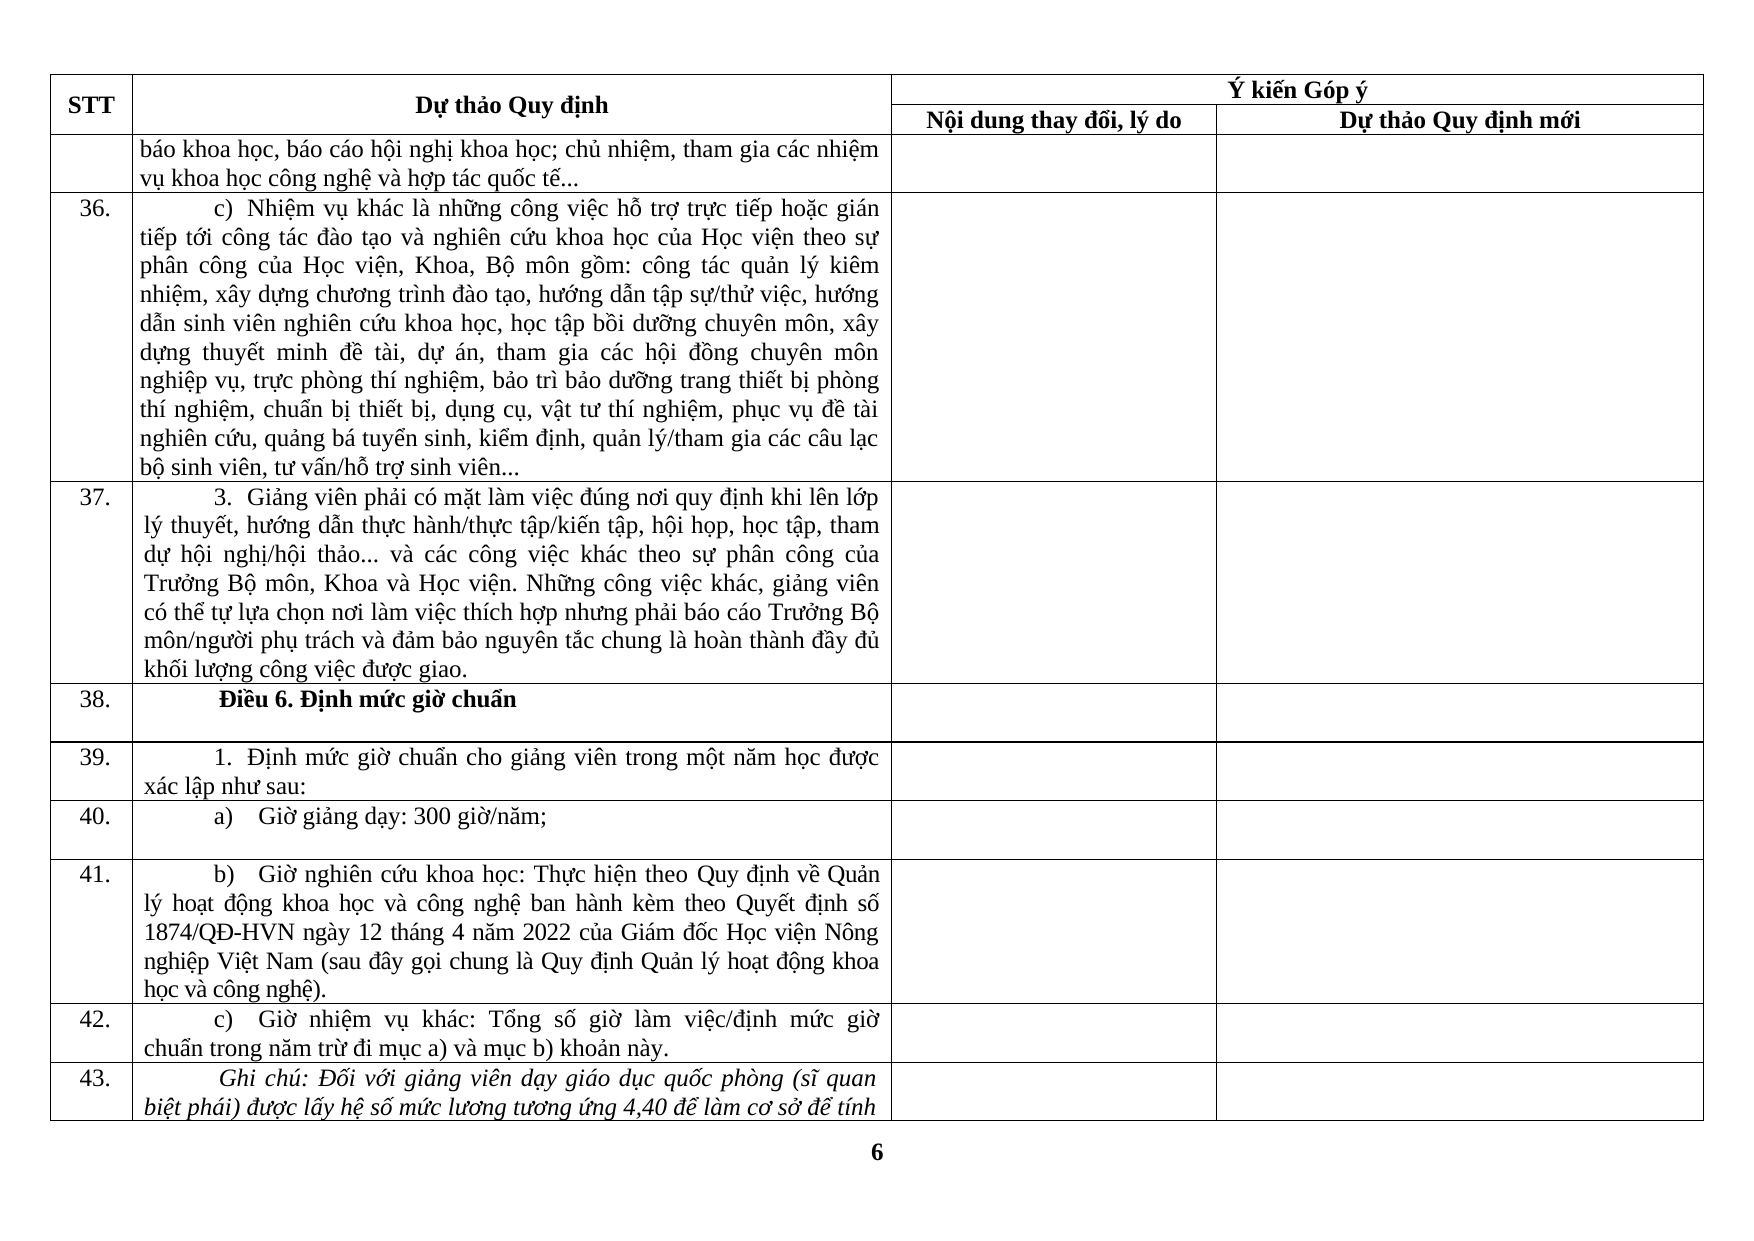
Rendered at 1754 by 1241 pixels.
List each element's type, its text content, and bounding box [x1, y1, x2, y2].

table_cell [51, 482, 132, 683]
table_cell [892, 684, 1216, 741]
table_cell [51, 135, 132, 192]
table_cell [133, 1063, 891, 1120]
table_cell Giảng viên phải có mặt làm việc đúng nơi quy định khi lên lớp lý thuyết, hướng dẫn thực hành/thực tập/kiến tập, hội họp, học tập, tham dự hội nghị/hội thảo... và các công việc khác theo sự phân công của Trưởng Bộ môn, Khoa và Học viện. Những công việc khác, giảng viên có thể tự lựa chọn nơi làm việc thích hợp nhưng phải báo cáo Trưởng Bộ môn/người phụ trách và đảm bảo nguyên tắc chung là hoàn thành đầy đủ khối lượng công việc được giao. [133, 482, 891, 683]
table_header STT [51, 75, 132, 133]
table_cell [1217, 135, 1703, 192]
table_cell [892, 801, 1216, 858]
table_header Ý kiến Góp ý [892, 75, 1703, 104]
table_cell [1217, 482, 1703, 683]
table_cell Nội dung thay đổi, lý do [892, 105, 1216, 133]
table_cell [1217, 860, 1703, 1003]
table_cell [133, 135, 891, 192]
table_cell Giờ nghiên cứu khoa học: Thực hiện theo Quy định về Quản lý hoạt động khoa học và công nghệ ban hành kèm theo Quyết định số 1874/QĐ-HVN ngày 12 tháng 4 năm 2022 của Giám đốc Học viện Nông nghiệp Việt Nam (sau đây gọi chung là Quy định Quản lý hoạt động khoa học và công nghệ). [133, 860, 891, 1003]
table_cell [1217, 1063, 1703, 1120]
table_cell [1217, 801, 1703, 858]
table_cell [892, 1063, 1216, 1120]
table_cell Giờ nhiệm vụ khác: Tổng số giờ làm việc/định mức giờ chuẩn trong năm trừ đi mục a) và mục b) khoản này. [133, 1004, 891, 1062]
table_cell [1217, 684, 1703, 741]
table_cell [51, 1063, 132, 1120]
table_cell [892, 193, 1216, 481]
table_cell [1217, 743, 1703, 800]
table_cell [51, 743, 132, 800]
table_header Dự thảo Quy định [133, 75, 891, 133]
table_cell [51, 684, 132, 741]
table_cell Định mức giờ chuẩn cho giảng viên trong một năm học được xác lập như sau: [133, 743, 891, 800]
table_cell Nhiệm vụ khác là những công việc hỗ trợ trực tiếp hoặc gián tiếp tới công tác đào tạo và nghiên cứu khoa học của Học viện theo sự phân công của Học viện, Khoa, Bộ môn gồm: công tác quản lý kiêm nhiệm, xây dựng chương trình đào tạo, hướng dẫn tập sự/thử việc, hướng dẫn sinh viên nghiên cứu khoa học, học tập bồi dưỡng chuyên môn, xây dựng thuyết minh đề tài, dự án, tham gia các hội đồng chuyên môn nghiệp vụ, trực phòng thí nghiệm, bảo trì bảo dưỡng trang thiết bị phòng thí nghiệm, chuẩn bị thiết bị, dụng cụ, vật tư thí nghiệm, phục vụ đề tài nghiên cứu, quảng bá tuyển sinh, kiểm định, quản lý/tham gia các câu lạc bộ sinh viên, tư vấn/hỗ trợ sinh viên... [133, 193, 891, 481]
table_cell [892, 1004, 1216, 1062]
table_cell [892, 135, 1216, 192]
table_cell Giờ giảng dạy: 300 giờ/năm; [133, 801, 891, 858]
table_cell [892, 743, 1216, 800]
table_cell [892, 860, 1216, 1003]
table_cell [51, 860, 132, 1003]
table_cell [51, 193, 132, 481]
table_cell [1217, 1004, 1703, 1062]
table_cell [51, 801, 132, 858]
table_cell Dự thảo Quy định mới [1217, 105, 1703, 133]
table_cell [51, 1004, 132, 1062]
table_cell Điều 6. Định mức giờ chuẩn [133, 684, 891, 741]
table_cell [892, 482, 1216, 683]
table_cell [1217, 193, 1703, 481]
